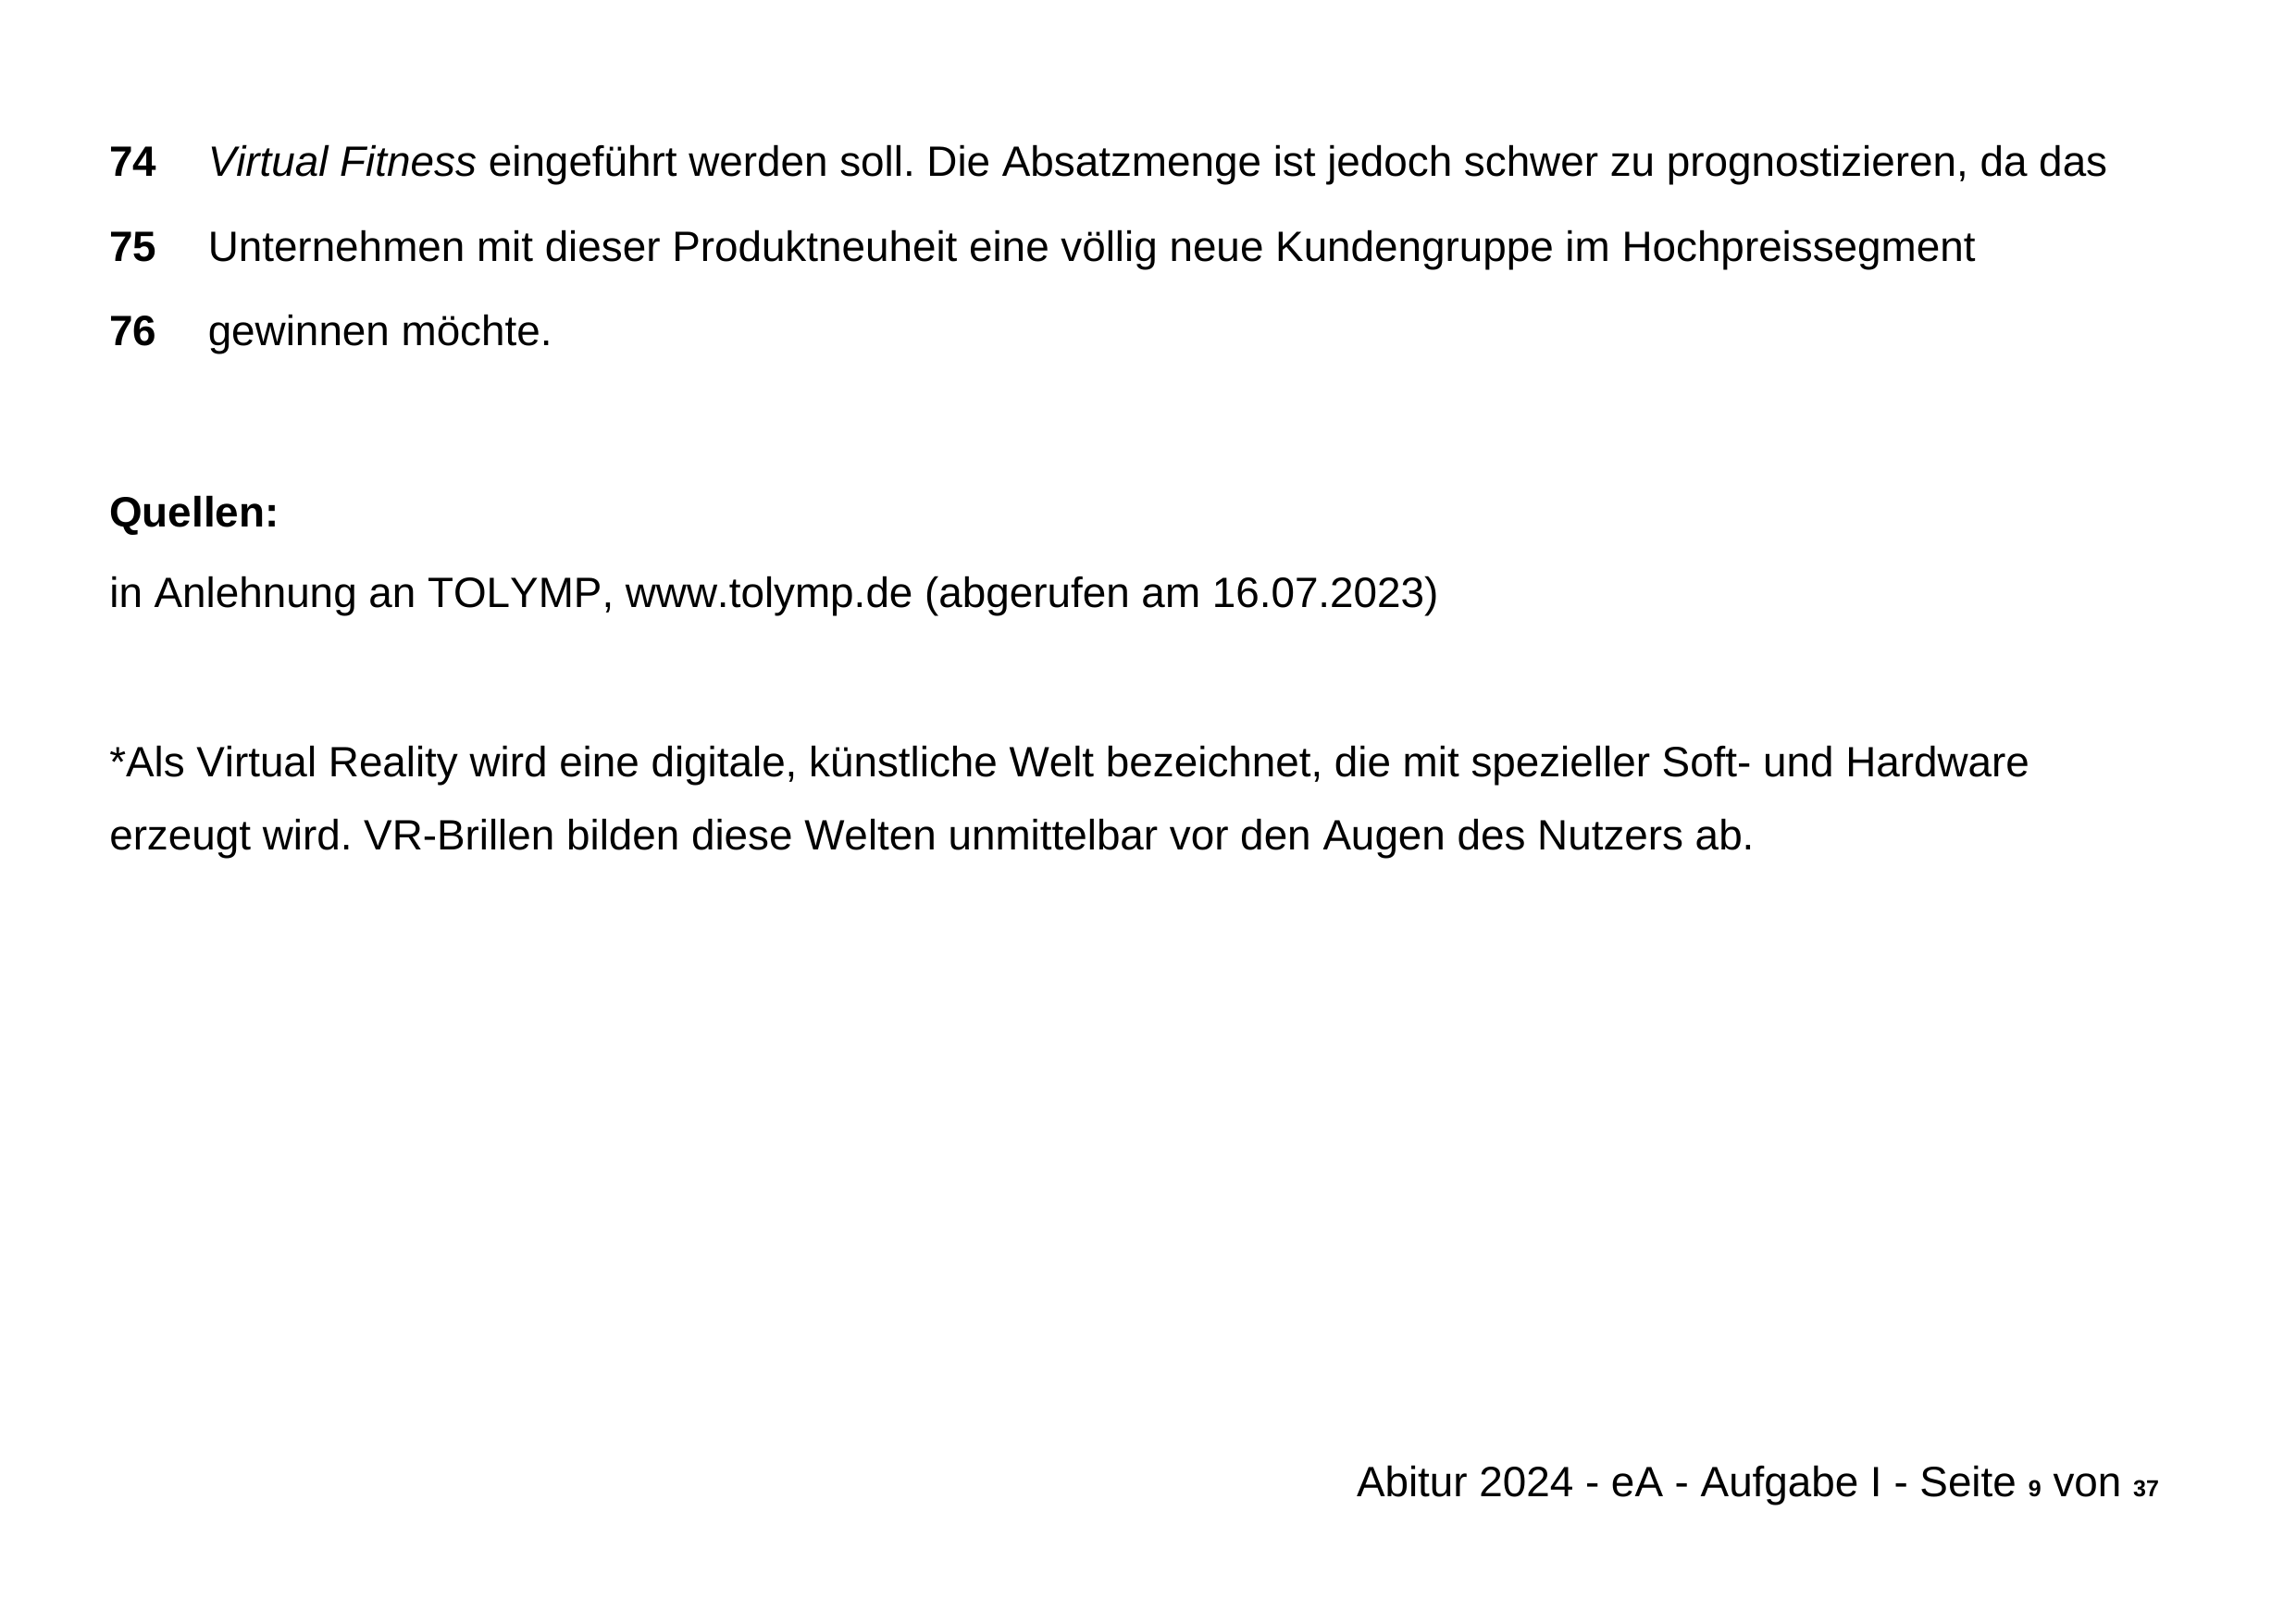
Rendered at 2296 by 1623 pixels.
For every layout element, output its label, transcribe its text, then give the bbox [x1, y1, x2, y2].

list 74 Virtual Fitness eingeführt werden soll. Die Absatzmenge ist jedoch schwer zu prognostizieren, da das [109, 137, 2159, 185]
text in Anlehnung an TOLYMP, www.tolymp.de (abgerufen am 16.07.2023) [109, 568, 2159, 616]
list 75 Unternehmen mit dieser Produktneuheit eine völlig neue Kundengruppe im Hochpreissegment [109, 221, 2159, 270]
text *Als Virtual Reality wird eine digitale, künstliche Welt bezeichnet, die mit spezieller Soft- und Hardware erzeugt wird. VR-Brillen bilden diese Welten unmittelbar vor den Augen des Nutzers ab. [109, 737, 2159, 860]
subtitle Quellen: [109, 487, 2159, 536]
list 76 gewinnen möchte. [109, 306, 2159, 354]
